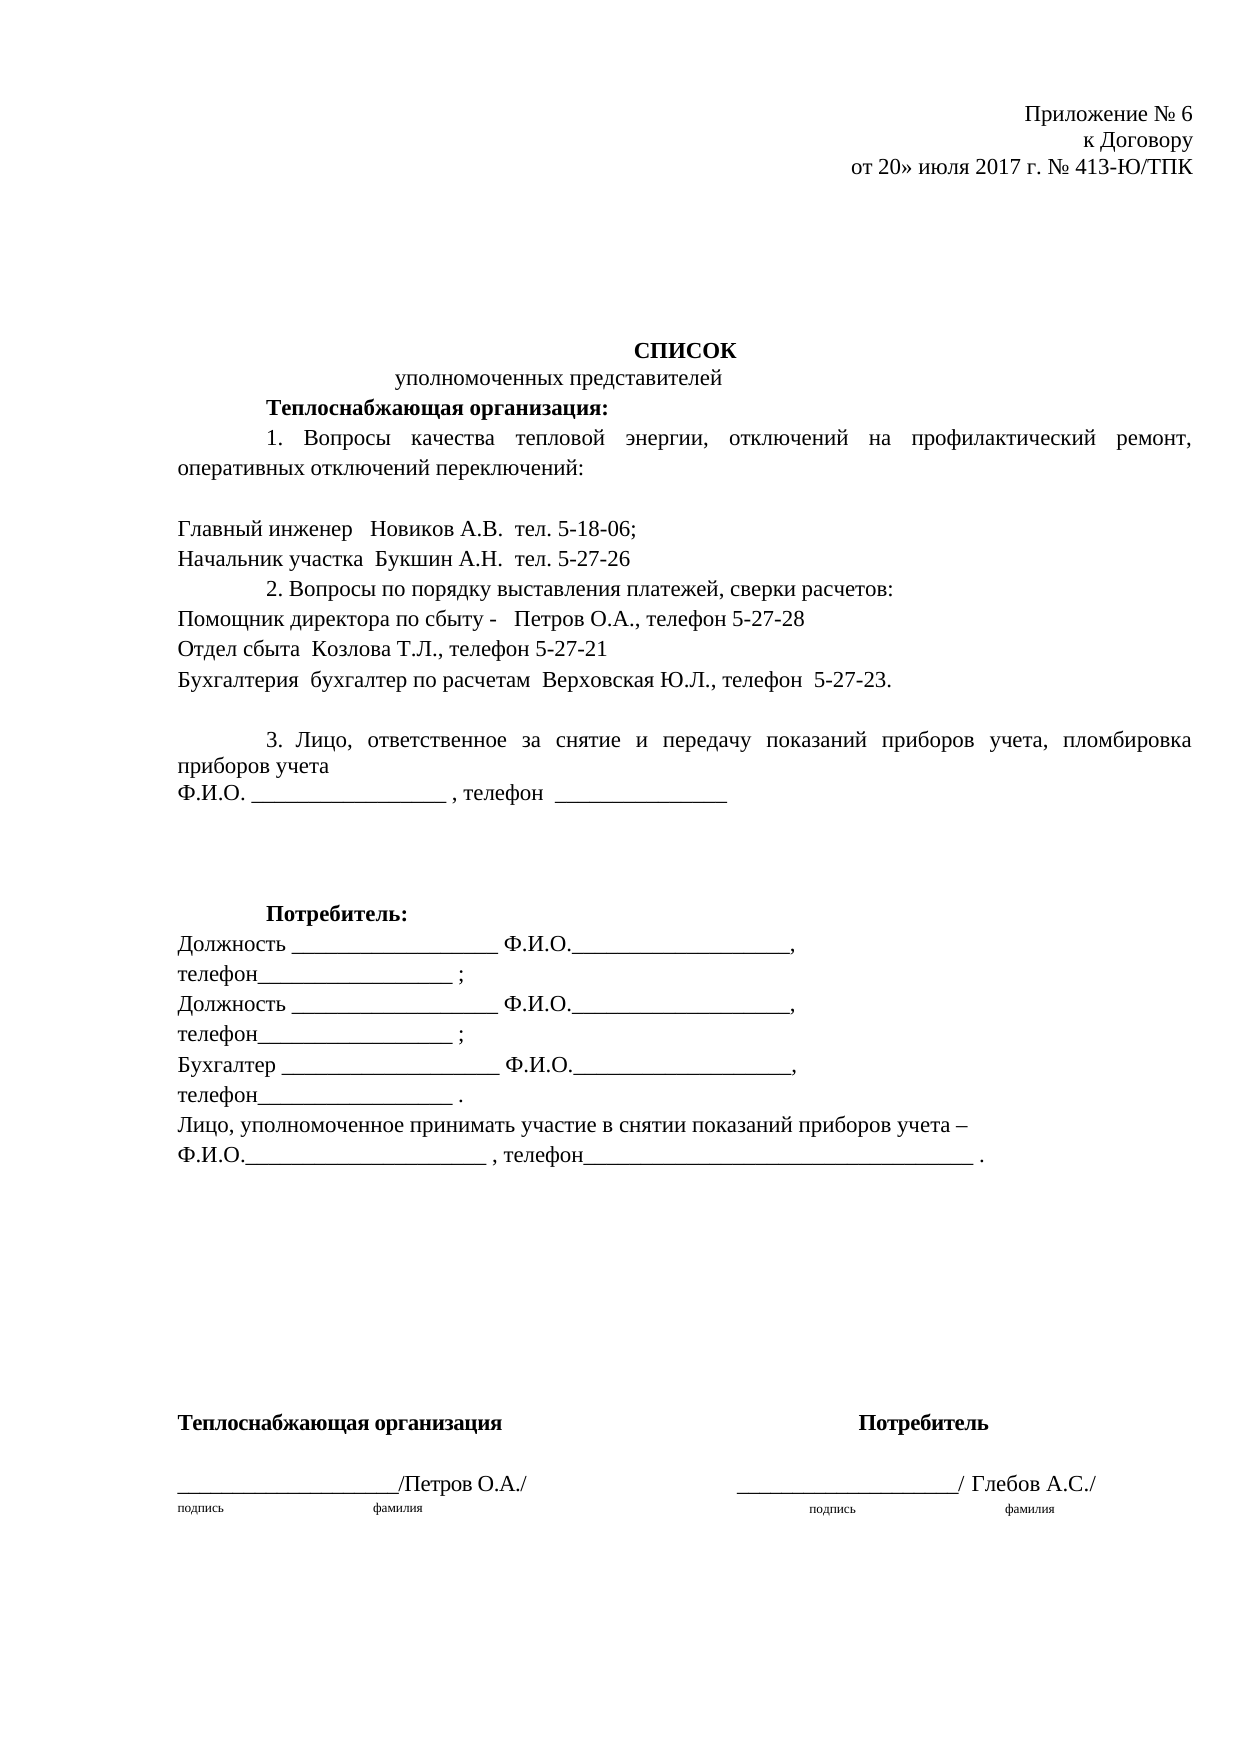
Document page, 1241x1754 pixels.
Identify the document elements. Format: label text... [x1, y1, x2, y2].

subtitle СПИСОК [177, 337, 1193, 363]
text 2. Вопросы по порядку выставления платежей, сверки расчетов: [177, 575, 1193, 601]
title Приложение № 6 [177, 100, 1193, 126]
text Должность __________________ Ф.И.О.___________________, [177, 990, 1193, 1017]
text телефон_________________ . [177, 1081, 1193, 1107]
text телефон_________________ ; [177, 960, 1193, 986]
table_header Теплоснабжающая организация ____________________/Петров О.А./ подпись фамилия [166, 1409, 662, 1556]
text Теплоснабжающая организация: [177, 394, 1193, 420]
text Должность __________________ Ф.И.О.___________________, [177, 930, 1193, 956]
text Главный инженер Новиков А.В. тел. 5-18-06; [177, 514, 1193, 541]
text Потребитель: [177, 899, 1193, 926]
text уполномоченных представителей [177, 363, 1193, 390]
text Бухгалтерия бухгалтер по расчетам Верховская Ю.Л., телефон 5-27-23. [177, 666, 1193, 692]
table_header Потребитель ____________________/ Глебов А.С./ подпись фамилия [662, 1409, 1181, 1556]
text 1. Вопросы качества тепловой энергии, отключений на профилактический ремонт, оперативных отключений переключений: [177, 424, 1193, 481]
text Начальник участка Букшин А.Н. тел. 5-27-26 [177, 545, 1193, 571]
text Отдел сбыта Козлова Т.Л., телефон 5-27-21 [177, 635, 1193, 662]
text Лицо, уполномоченное принимать участие в снятии показаний приборов учета – [177, 1111, 1193, 1137]
list Лицо, ответственное за снятие и передачу показаний приборов учета, пломбировка приборов учета [177, 726, 1193, 779]
text Ф.И.О. _________________ , телефон _______________ [177, 779, 1193, 805]
title к Договору [177, 126, 1193, 153]
text Ф.И.О._____________________ , телефон__________________________________ . [177, 1141, 1193, 1168]
text телефон_________________ ; [177, 1020, 1193, 1047]
text от 20» июля 2017 г. № 413-Ю/ТПК [177, 153, 1193, 179]
text Бухгалтер ___________________ Ф.И.О.___________________, [177, 1051, 1193, 1077]
text Помощник директора по сбыту - Петров О.А., телефон 5-27-28 [177, 605, 1193, 632]
